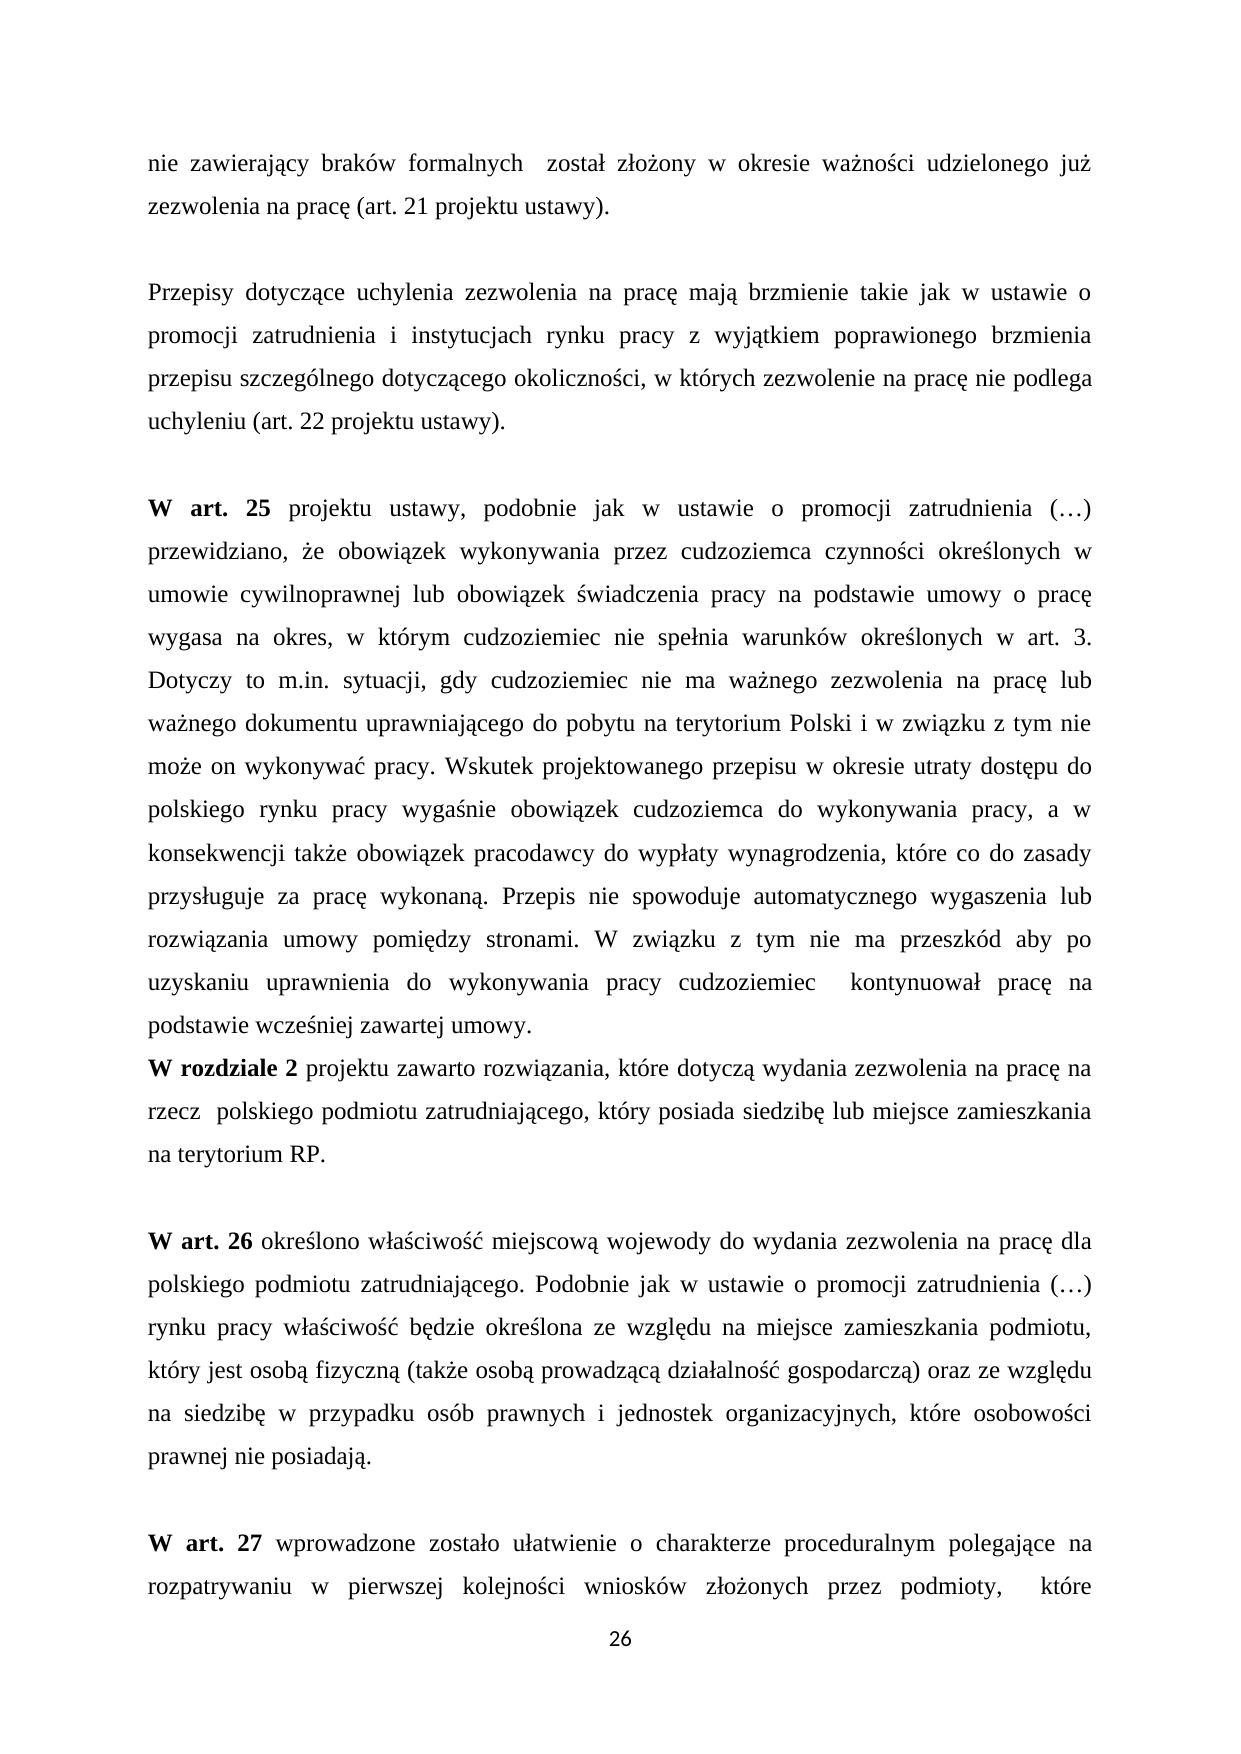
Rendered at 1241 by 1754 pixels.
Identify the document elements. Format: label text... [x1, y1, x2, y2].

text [148, 1528, 1093, 1599]
text W rozdziale 2 projektu zawarto rozwiązania, które dotyczą wydania zezwolenia na pracę na rzecz polskiego podmiotu zatrudniającego, który posiada siedzibę lub miejsce zamieszkania na terytorium RP. [148, 1053, 1093, 1168]
text Przepisy dotyczące uchylenia zezwolenia na pracę mają brzmienie takie jak w ustawie o promocji zatrudnienia i instytucjach rynku pracy z wyjątkiem poprawionego brzmienia przepisu szczególnego dotyczącego okoliczności, w których zezwolenie na pracę nie podlega uchyleniu (art. 22 projektu ustawy). [148, 277, 1093, 435]
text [148, 148, 1093, 219]
text W art. 26 określono właściwość miejscową wojewody do wydania zezwolenia na pracę dla polskiego podmiotu zatrudniającego. Podobnie jak w ustawie o promocji zatrudnienia (…) rynku pracy właściwość będzie określona ze względu na miejsce zamieszkania podmiotu, który jest osobą fizyczną (także osobą prowadzącą działalność gospodarczą) oraz ze względu na siedzibę w przypadku osób prawnych i jednostek organizacyjnych, które osobowości prawnej nie posiadają. [148, 1226, 1093, 1470]
text W art. 25 projektu ustawy, podobnie jak w ustawie o promocji zatrudnienia (…) przewidziano, że obowiązek wykonywania przez cudzoziemca czynności określonych w umowie cywilnoprawnej lub obowiązek świadczenia pracy na podstawie umowy o pracę wygasa na okres, w którym cudzoziemiec nie spełnia warunków określonych w art. 3. Dotyczy to m.in. sytuacji, gdy cudzoziemiec nie ma ważnego zezwolenia na pracę lub ważnego dokumentu uprawniającego do pobytu na terytorium Polski i w związku z tym nie może on wykonywać pracy. Wskutek projektowanego przepisu w okresie utraty dostępu do polskiego rynku pracy wygaśnie obowiązek cudzoziemca do wykonywania pracy, a w konsekwencji także obowiązek pracodawcy do wypłaty wynagrodzenia, które co do zasady przysługuje za pracę wykonaną. Przepis nie spowoduje automatycznego wygaszenia lub rozwiązania umowy pomiędzy stronami. W związku z tym nie ma przeszkód aby po uzyskaniu uprawnienia do wykonywania pracy cudzoziemiec kontynuował pracę na podstawie wcześniej zawartej umowy. [148, 493, 1093, 1039]
